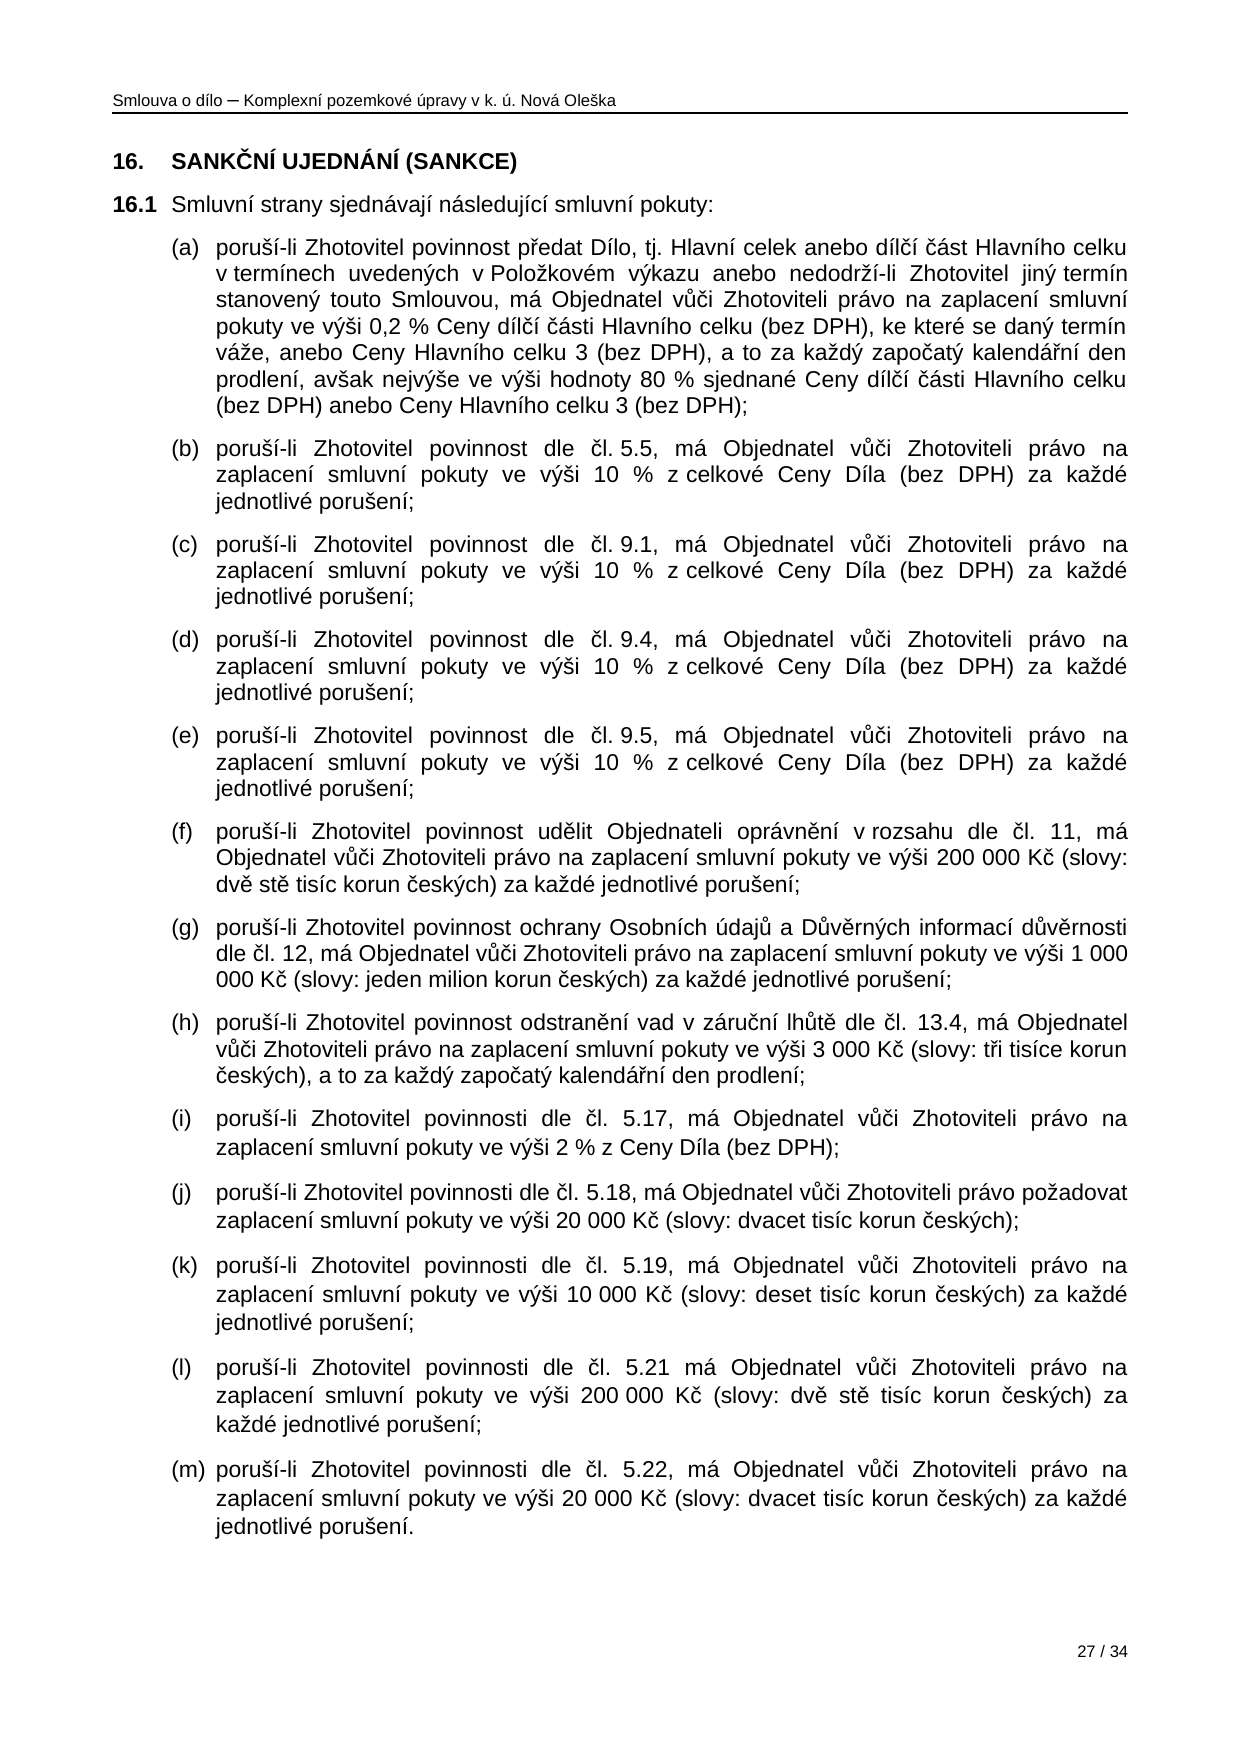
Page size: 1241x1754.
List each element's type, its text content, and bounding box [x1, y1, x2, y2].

text poruší-li Zhotovitel povinnosti dle čl. 5.19, má Objednatel vůči Zhotoviteli právo na zaplacení smluvní pokuty ve výši 10 000 Kč (slovy: deset tisíc korun českých) za každé jednotlivé porušení; [171, 1252, 1128, 1335]
list poruší-li Zhotovitel povinnost předat Dílo, tj. Hlavní celek anebo dílčí část Hlavního celku v termínech uvedených v Položkovém výkazu anebo nedodrží-li Zhotovitel jiný termín stanovený touto Smlouvou, má Objednatel vůči Zhotoviteli právo na zaplacení smluvní pokuty ve výši 0,2 % Ceny dílčí části Hlavního celku (bez DPH), ke které se daný termín váže, anebo Ceny Hlavního celku 3 (bez DPH), a to za každý započatý kalendářní den prodlení, avšak nejvýše ve výši hodnoty 80 % sjednané Ceny dílčí části Hlavního celku (bez DPH) anebo Ceny Hlavního celku 3 (bez DPH); [171, 234, 1128, 418]
list poruší-li Zhotovitel povinnost dle čl. 9.1, má Objednatel vůči Zhotoviteli právo na zaplacení smluvní pokuty ve výši 10 % z celkové Ceny Díla (bez DPH) za každé jednotlivé porušení; [171, 531, 1128, 610]
text poruší-li Zhotovitel povinnost odstranění vad v záruční lhůtě dle čl. 13.4, má Objednatel vůči Zhotoviteli právo na zaplacení smluvní pokuty ve výši 3 000 Kč (slovy: tři tisíce korun českých), a to za každý započatý kalendářní den prodlení; [171, 1009, 1128, 1088]
text poruší-li Zhotovitel povinnost ochrany Osobních údajů a Důvěrných informací důvěrnosti dle čl. 12, má Objednatel vůči Zhotoviteli právo na zaplacení smluvní pokuty ve výši 1 000 000 Kč (slovy: jeden milion korun českých) za každé jednotlivé porušení; [171, 913, 1128, 993]
text poruší-li Zhotovitel povinnosti dle čl. 5.22, má Objednatel vůči Zhotoviteli právo na zaplacení smluvní pokuty ve výši 20 000 Kč (slovy: dvacet tisíc korun českých) za každé jednotlivé porušení. [171, 1456, 1128, 1539]
text Sankční ujednání (SANKCE) [112, 148, 1128, 174]
list poruší-li Zhotovitel povinnost dle čl. 9.5, má Objednatel vůči Zhotoviteli právo na zaplacení smluvní pokuty ve výši 10 % z celkové Ceny Díla (bez DPH) za každé jednotlivé porušení; [171, 722, 1128, 801]
text poruší-li Zhotovitel povinnosti dle čl. 5.21 má Objednatel vůči Zhotoviteli právo na zaplacení smluvní pokuty ve výši 200 000 Kč (slovy: dvě stě tisíc korun českých) za každé jednotlivé porušení; [171, 1354, 1128, 1437]
list poruší-li Zhotovitel povinnost dle čl. 5.5, má Objednatel vůči Zhotoviteli právo na zaplacení smluvní pokuty ve výši 10 % z celkové Ceny Díla (bez DPH) za každé jednotlivé porušení; [171, 435, 1128, 514]
text poruší-li Zhotovitel povinnosti dle čl. 5.18, má Objednatel vůči Zhotoviteli právo požadovat zaplacení smluvní pokuty ve výši 20 000 Kč (slovy: dvacet tisíc korun českých); [171, 1178, 1128, 1233]
text Smluvní strany sjednávají následující smluvní pokuty: [112, 191, 1128, 217]
text poruší-li Zhotovitel povinnosti dle čl. 5.17, má Objednatel vůči Zhotoviteli právo na zaplacení smluvní pokuty ve výši 2 % z Ceny Díla (bez DPH); [171, 1105, 1128, 1160]
text poruší-li Zhotovitel povinnost udělit Objednateli oprávnění v rozsahu dle čl. 11, má Objednatel vůči Zhotoviteli právo na zaplacení smluvní pokuty ve výši 200 000 Kč (slovy: dvě stě tisíc korun českých) za každé jednotlivé porušení; [171, 818, 1128, 897]
list poruší-li Zhotovitel povinnost dle čl. 9.4, má Objednatel vůči Zhotoviteli právo na zaplacení smluvní pokuty ve výši 10 % z celkové Ceny Díla (bez DPH) za každé jednotlivé porušení; [171, 626, 1128, 705]
